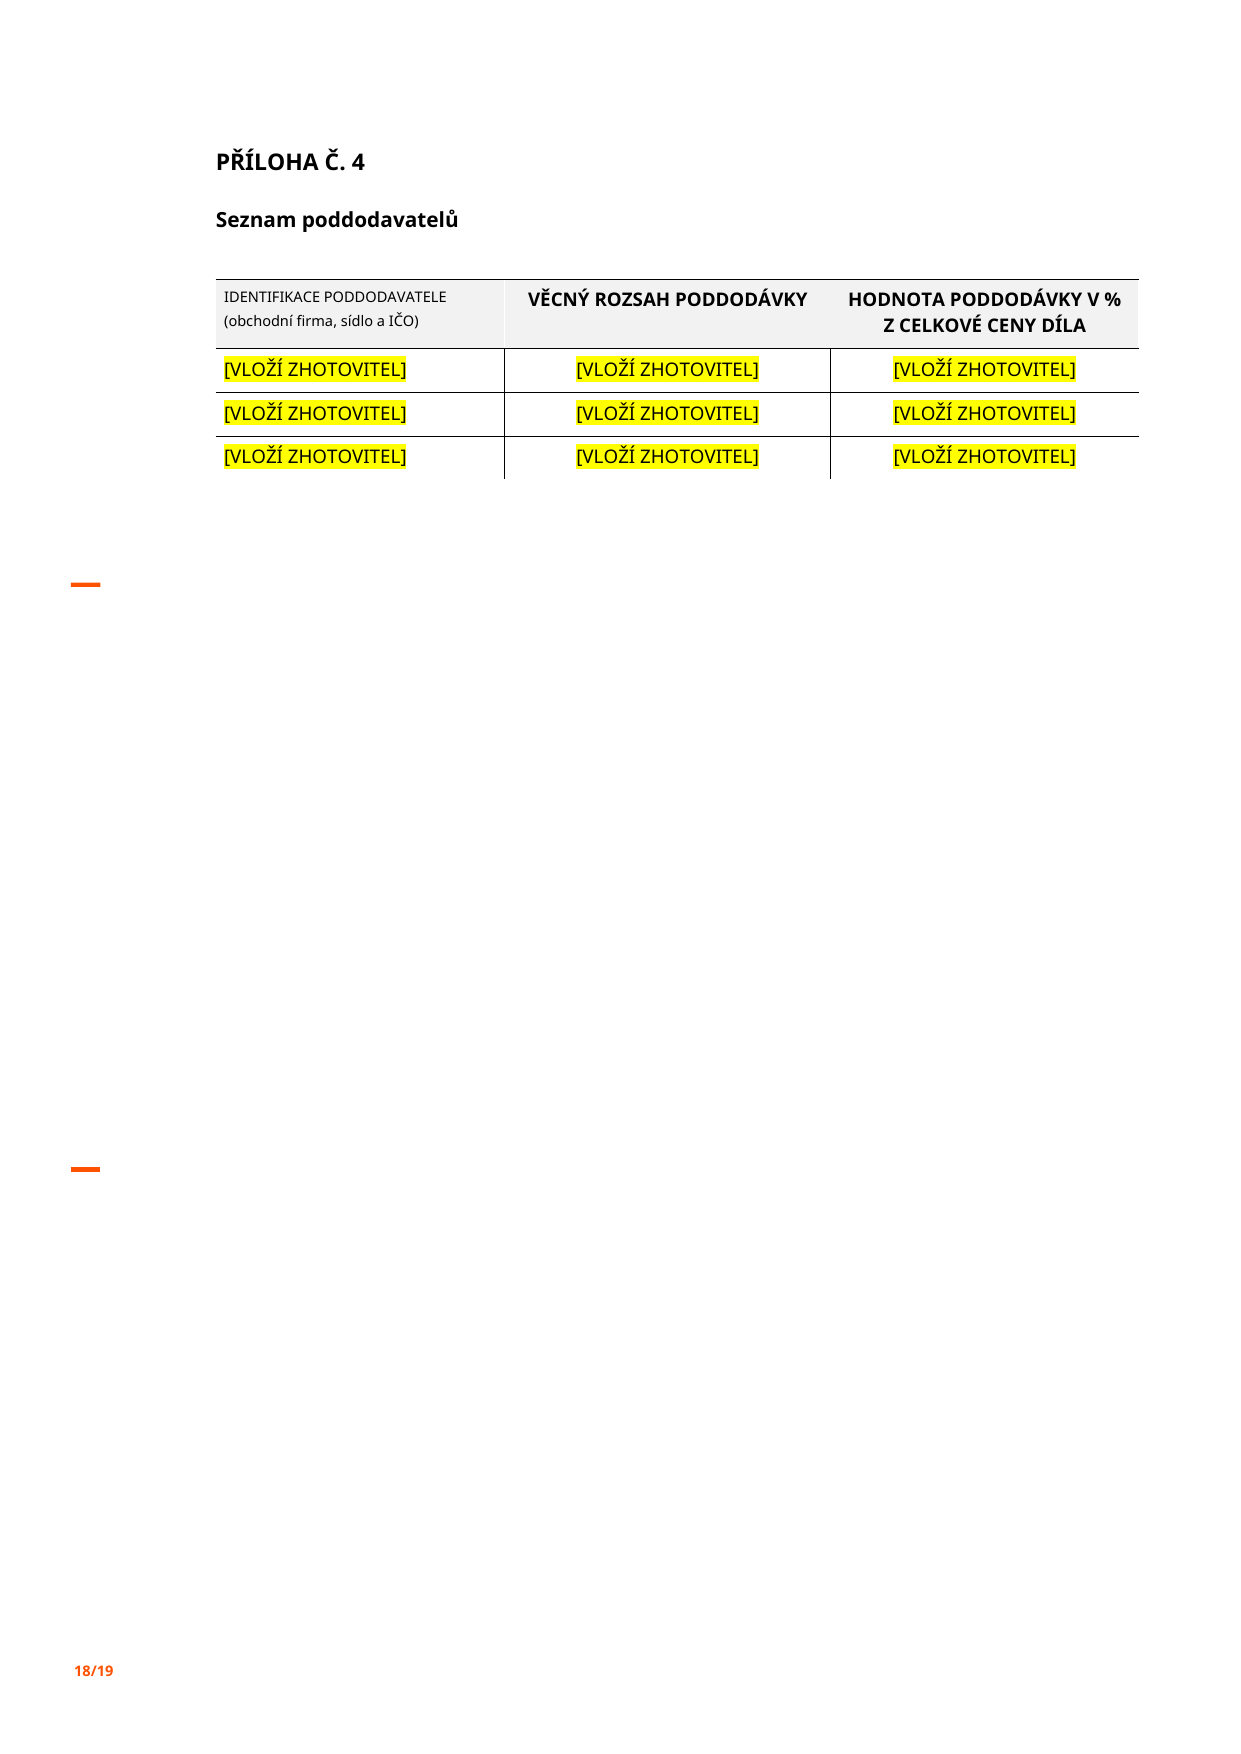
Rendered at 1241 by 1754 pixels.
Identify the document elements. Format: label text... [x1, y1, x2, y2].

table_header VĚCNÝ ROZSAH PODDODÁVKY [505, 280, 831, 348]
table_cell [VLOŽÍ ZHOTOVITEL] [505, 349, 830, 392]
table_cell [VLOŽÍ ZHOTOVITEL] [505, 393, 830, 436]
table_cell [VLOŽÍ ZHOTOVITEL] [831, 393, 1138, 436]
table_header IDENTIFIKACE PODDODAVATELE (obchodní firma, sídlo a IČO) [216, 280, 504, 348]
table_cell [VLOŽÍ ZHOTOVITEL] [216, 437, 504, 479]
text Seznam poddodavatelů [216, 205, 1122, 233]
table_cell [VLOŽÍ ZHOTOVITEL] [831, 349, 1138, 392]
table_cell [VLOŽÍ ZHOTOVITEL] [216, 349, 504, 392]
text Příloha č. 4 [216, 146, 1122, 177]
table_cell [VLOŽÍ ZHOTOVITEL] [831, 437, 1138, 479]
table_cell [VLOŽÍ ZHOTOVITEL] [505, 437, 830, 479]
table_header HODNOTA PODDODÁVKY V % Z CELKOVÉ CENY DÍLA [831, 280, 1138, 348]
table_cell [VLOŽÍ ZHOTOVITEL] [216, 393, 504, 436]
